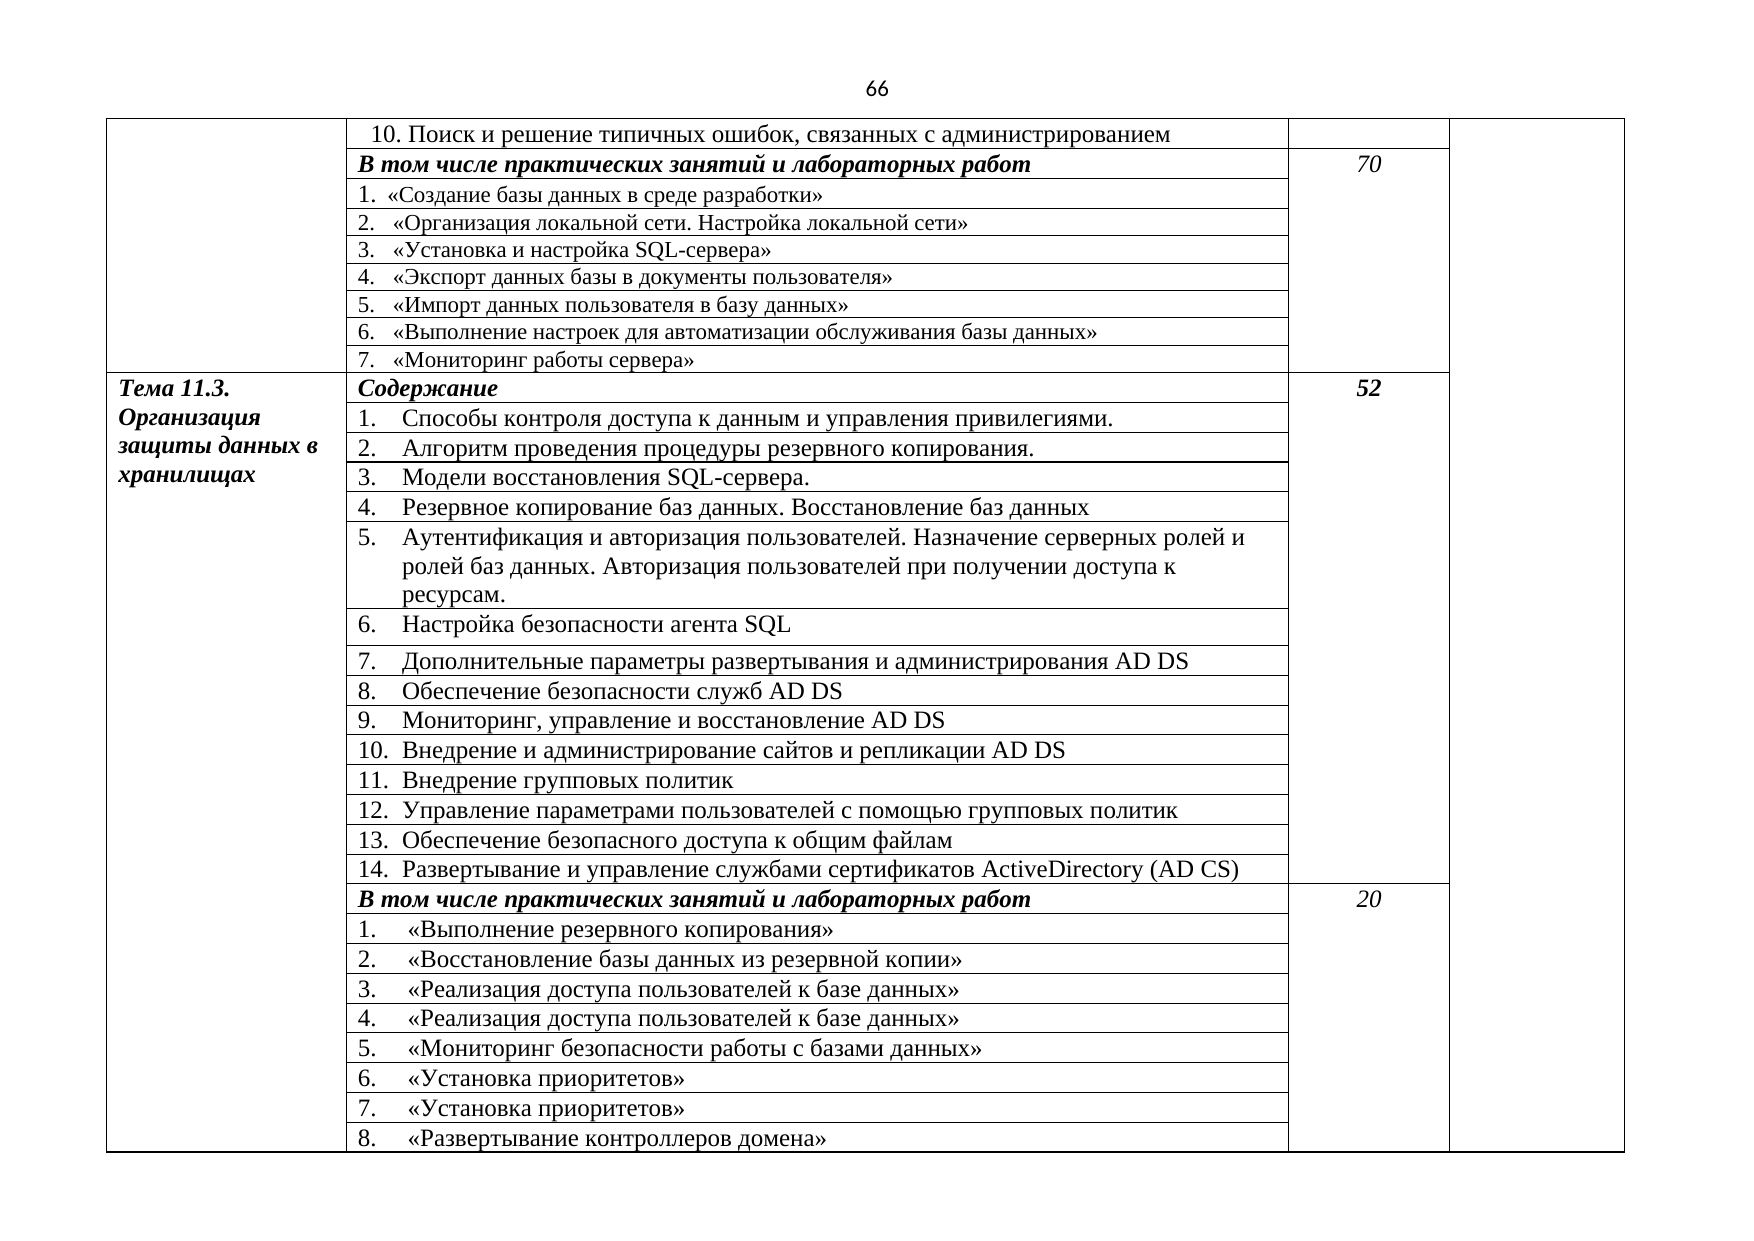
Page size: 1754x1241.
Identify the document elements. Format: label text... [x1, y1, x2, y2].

table_cell Модели восстановления SQL-сервера. [347, 463, 1288, 491]
table_cell «Импорт данных пользователя в базу данных» [347, 291, 1288, 317]
table_cell Управление параметрами пользователей с помощью групповых политик [347, 795, 1288, 824]
table_cell «Реализация доступа пользователей к базе данных» [347, 1004, 1288, 1032]
table_cell 10. Поиск и решение типичных ошибок, связанных с администрированием [347, 119, 1288, 148]
table_cell «Мониторинг безопасности работы с базами данных» [347, 1033, 1288, 1062]
table_cell Содержание [347, 373, 1288, 402]
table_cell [347, 1123, 1288, 1151]
table_cell Тема 11.3. Организация защиты данных в хранилищах [107, 373, 346, 1151]
table_cell «Реализация доступа пользователей к базе данных» [347, 974, 1288, 1002]
table_cell Внедрение и администрирование сайтов и репликации AD DS [347, 735, 1288, 764]
table_cell Настройка безопасности агента SQL [347, 609, 1288, 645]
table_cell «Установка приоритетов» [347, 1063, 1288, 1092]
table_cell Дополнительные параметры развертывания и администрирования AD DS [347, 646, 1288, 675]
table_cell В том числе практических занятий и лабораторных работ [347, 149, 1288, 178]
table_cell 52 [1289, 373, 1449, 883]
table_cell «Организация локальной сети. Настройка локальной сети» [347, 209, 1288, 235]
table_cell Внедрение групповых политик [347, 765, 1288, 794]
table_cell «Создание базы данных в среде разработки» [347, 179, 1288, 208]
table_cell 20 [1289, 884, 1449, 1151]
table_cell Способы контроля доступа к данным и управления привилегиями. [347, 403, 1288, 432]
table_cell «Установка и настройка SQL-сервера» [347, 236, 1288, 262]
table_cell Резервное копирование баз данных. Восстановление баз данных [347, 492, 1288, 521]
table_cell «Экспорт данных базы в документы пользователя» [347, 264, 1288, 290]
table_cell Обеспечение безопасного доступа к общим файлам [347, 825, 1288, 853]
table_cell В том числе практических занятий и лабораторных работ [347, 884, 1288, 913]
table_cell Развертывание и управление службами сертификатов ActiveDirectory (AD CS) [347, 855, 1288, 883]
table_cell Мониторинг, управление и восстановление AD DS [347, 706, 1288, 734]
table_cell Обеспечение безопасности служб AD DS [347, 676, 1288, 704]
table_cell «Установка приоритетов» [347, 1093, 1288, 1122]
table_cell «Выполнение резервного копирования» [347, 914, 1288, 943]
table_cell «Восстановление базы данных из резервной копии» [347, 944, 1288, 973]
table_cell 70 [1289, 149, 1449, 372]
table_cell Алгоритм проведения процедуры резервного копирования. [347, 433, 1288, 461]
table_cell «Выполнение настроек для автоматизации обслуживания базы данных» [347, 318, 1288, 344]
table_cell «Мониторинг работы сервера» [347, 346, 1288, 372]
table_cell Аутентификация и авторизация пользователей. Назначение серверных ролей и ролей баз данных. Авторизация пользователей при получении доступа к ресурсам. [347, 522, 1288, 608]
